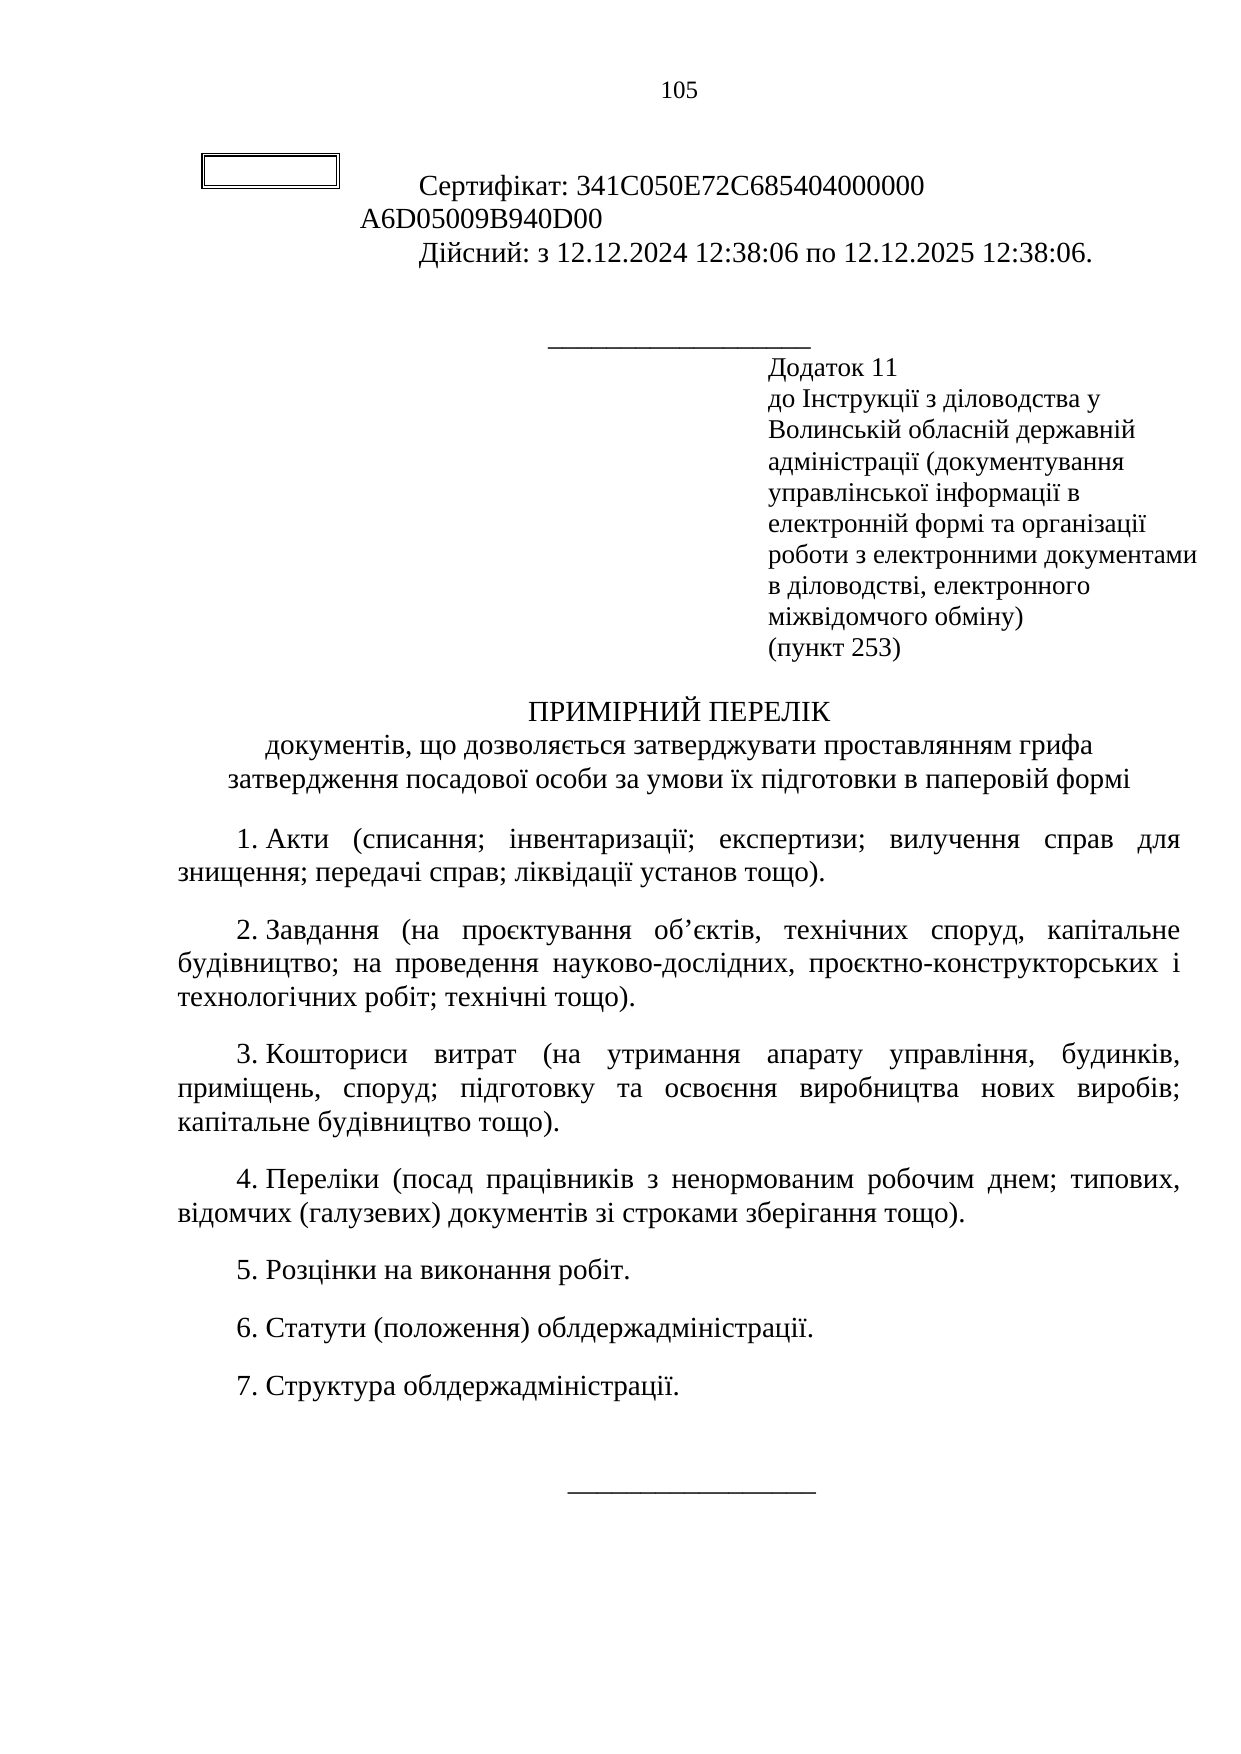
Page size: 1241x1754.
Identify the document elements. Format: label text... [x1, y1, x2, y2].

text 6. Статути (положення) облдержадміністрації. [177, 1310, 1181, 1344]
text 3. Кошториси витрат (на утримання апарату управління, будинків, приміщень, споруд; підготовку та освоєння виробництва нових виробів; капітальне будівництво тощо). [177, 1037, 1181, 1137]
text 5. Розцінки на виконання робіт. [177, 1252, 1181, 1286]
text 4. Переліки (посад працівників з ненормованим робочим днем; типових, відомчих (галузевих) документів зі строками зберігання тощо). [177, 1161, 1181, 1228]
text __________________ [177, 284, 1181, 351]
text _________________ [177, 1463, 1181, 1496]
text 2. Завдання (на проєктування об’єктів, технічних споруд, капітальне будівництво; на проведення науково-дослідних, проєктно-конструкторських і технологічних робіт; технічні тощо). [177, 912, 1181, 1013]
subtitle ПРИМІРНИЙ ПЕРЕЛІК документів, що дозволяється затверджувати проставлянням грифа затвердження посадової особи за умови їх підготовки в паперовій формі [177, 694, 1181, 794]
text Додаток 11 до Інструкції з діловодства у Волинській обласній державній адміністрації (документування управлінської інформації в електронній формі та організації роботи з електронними документами в діловодстві, електронного міжвідомчого обміну) (пункт 253) [768, 351, 1199, 663]
table_header [177, 153, 348, 284]
text 7. Структура облдержадміністрації. [177, 1368, 1181, 1401]
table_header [348, 153, 1181, 284]
text 1. Акти (списання; інвентаризації; експертизи; вилучення справ для знищення; передачі справ; ліквідації установ тощо). [177, 821, 1181, 888]
